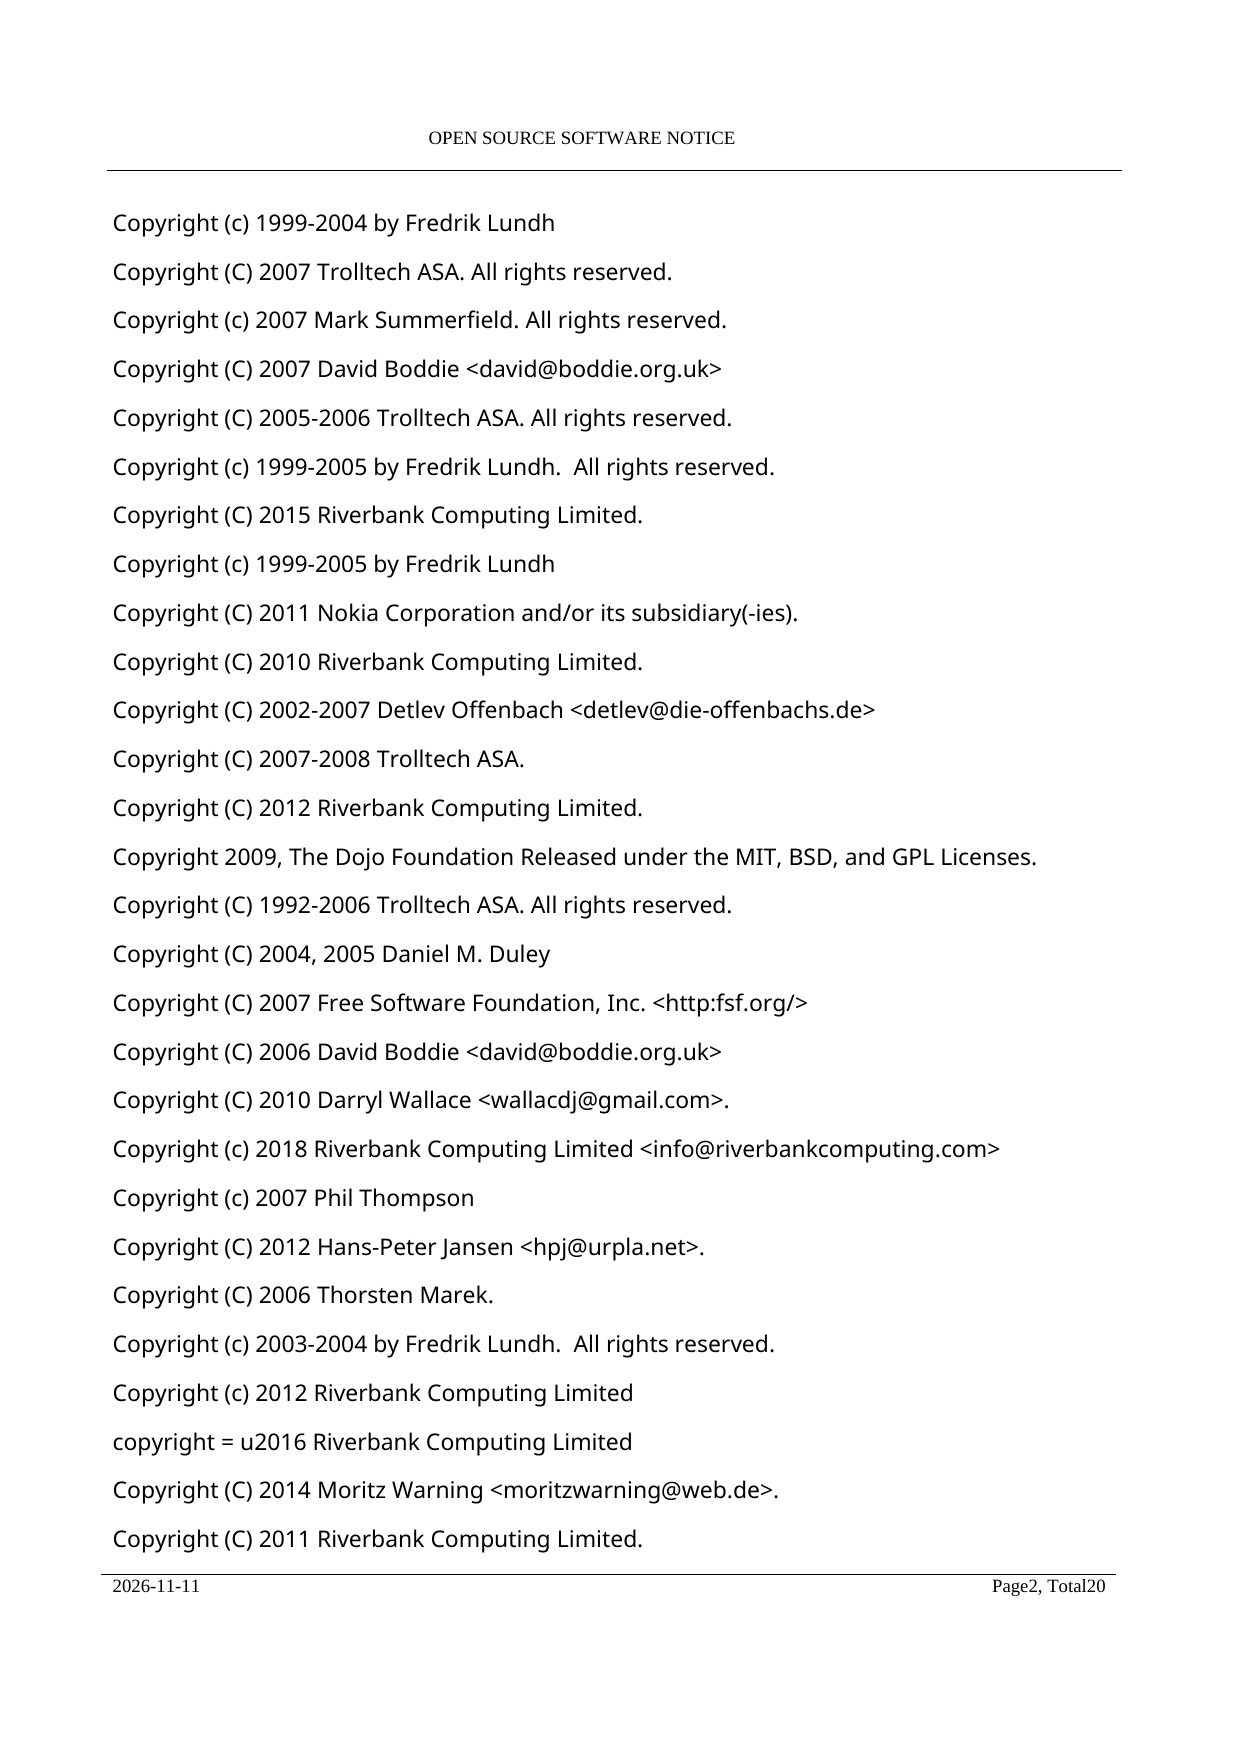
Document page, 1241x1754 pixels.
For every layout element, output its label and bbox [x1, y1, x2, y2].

text [112, 206, 1128, 1555]
